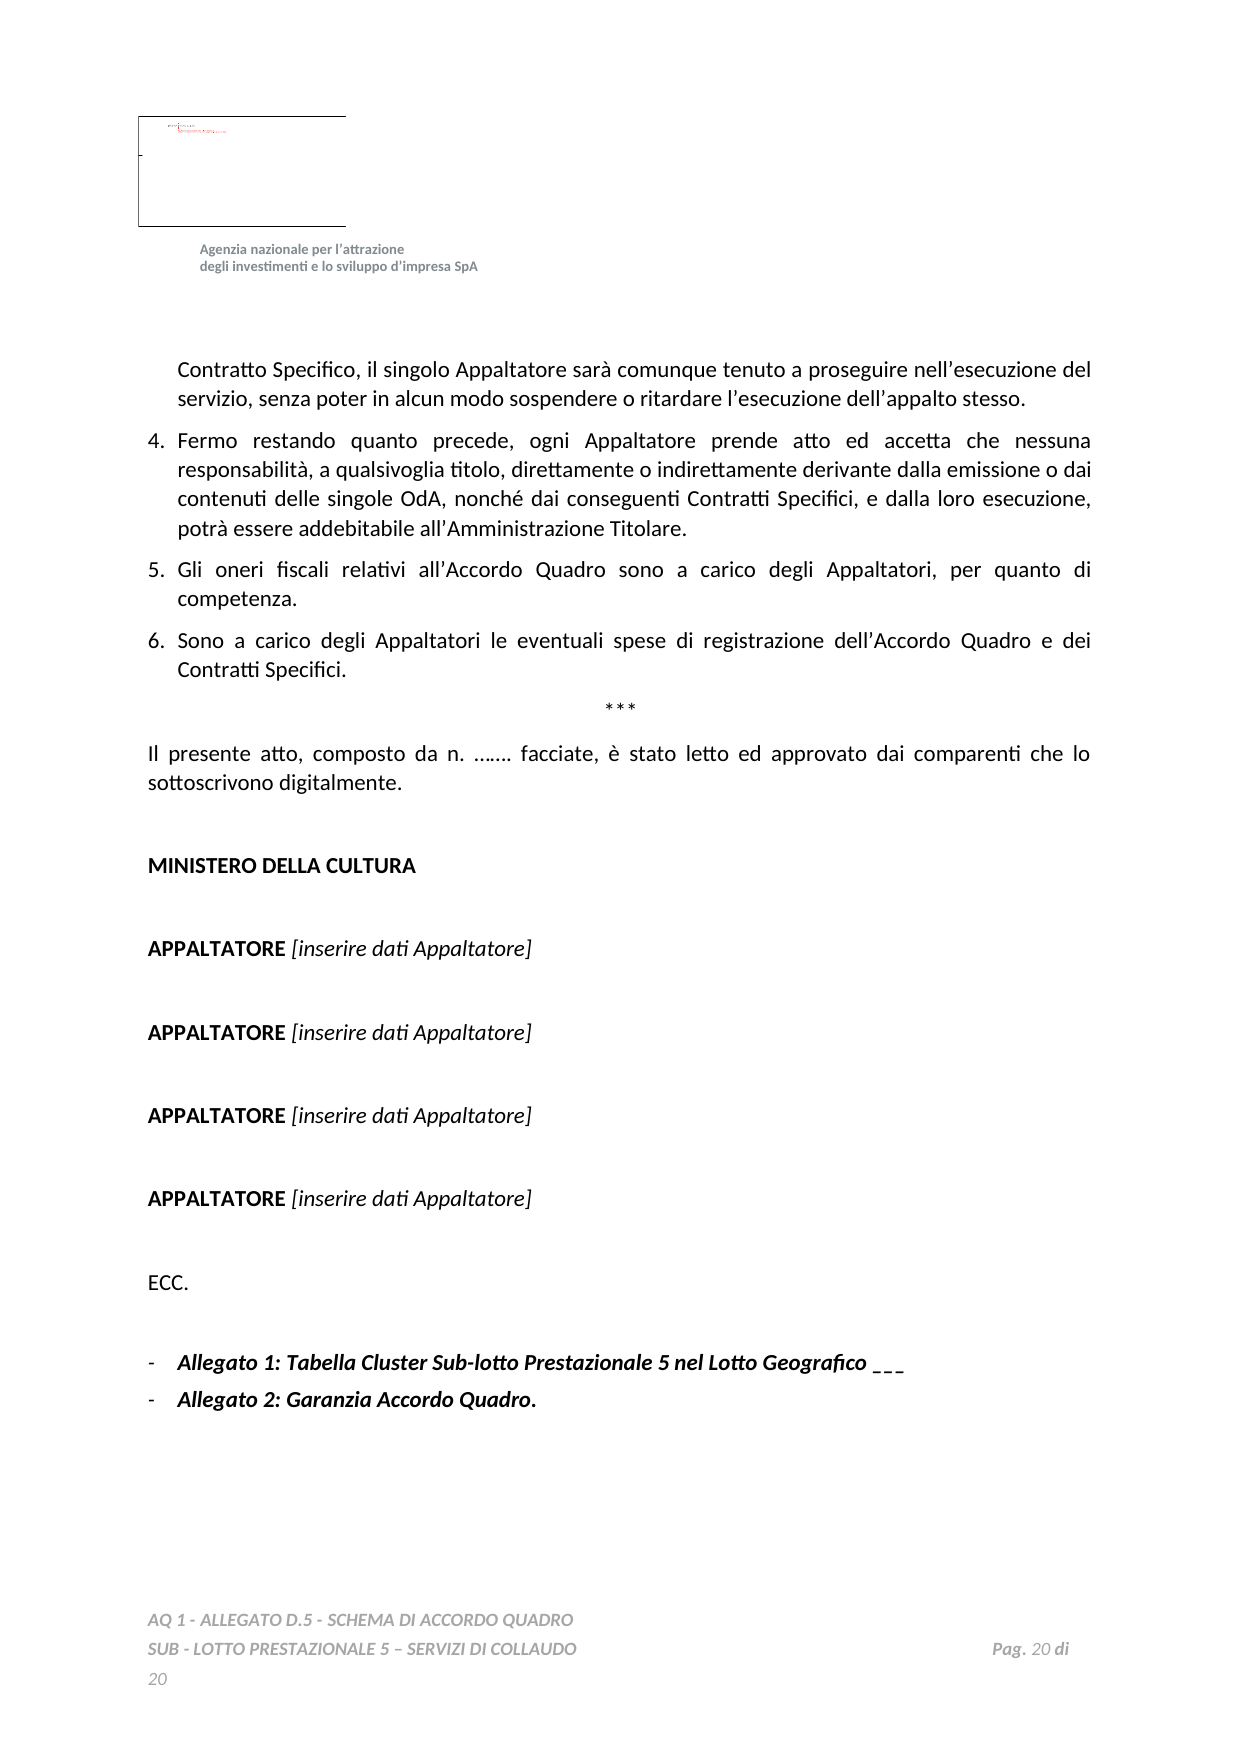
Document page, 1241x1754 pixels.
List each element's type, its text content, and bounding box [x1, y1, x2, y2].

list Allegato 1: Tabella Cluster Sub-lotto Prestazionale 5 nel Lotto Geografico ___ [148, 1350, 1093, 1375]
text MINISTERO DELLA CULTURA [148, 850, 1093, 879]
text Il presente atto, composto da n. ……. facciate, è stato letto ed approvato dai comparenti che lo sottoscrivono digitalmente. [148, 738, 1093, 796]
list Sono a carico degli Appaltatori le eventuali spese di registrazione dell’Accordo Quadro e dei Contratti Specifici. [148, 625, 1093, 683]
text APPALTATORE [inserire dati Appaltatore] [148, 1100, 1093, 1129]
text APPALTATORE [inserire dati Appaltatore] [148, 1183, 1093, 1213]
list Fermo restando quanto precede, ogni Appaltatore prende atto ed accetta che nessuna responsabilità, a qualsivoglia titolo, direttamente o indirettamente derivante dalla emissione o dai contenuti delle singole OdA, nonché dai conseguenti Contratti Specifici, e dalla loro esecuzione, potrà essere addebitabile all’Amministrazione Titolare. [148, 425, 1093, 542]
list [148, 354, 1093, 413]
list Gli oneri fiscali relativi all’Accordo Quadro sono a carico degli Appaltatori, per quanto di competenza. [148, 554, 1093, 613]
text APPALTATORE [inserire dati Appaltatore] [148, 1017, 1093, 1046]
text ECC. [148, 1267, 1093, 1296]
list Allegato 2: Garanzia Accordo Quadro. [148, 1388, 1093, 1413]
text *** [148, 696, 1093, 725]
text APPALTATORE [inserire dati Appaltatore] [148, 933, 1093, 963]
